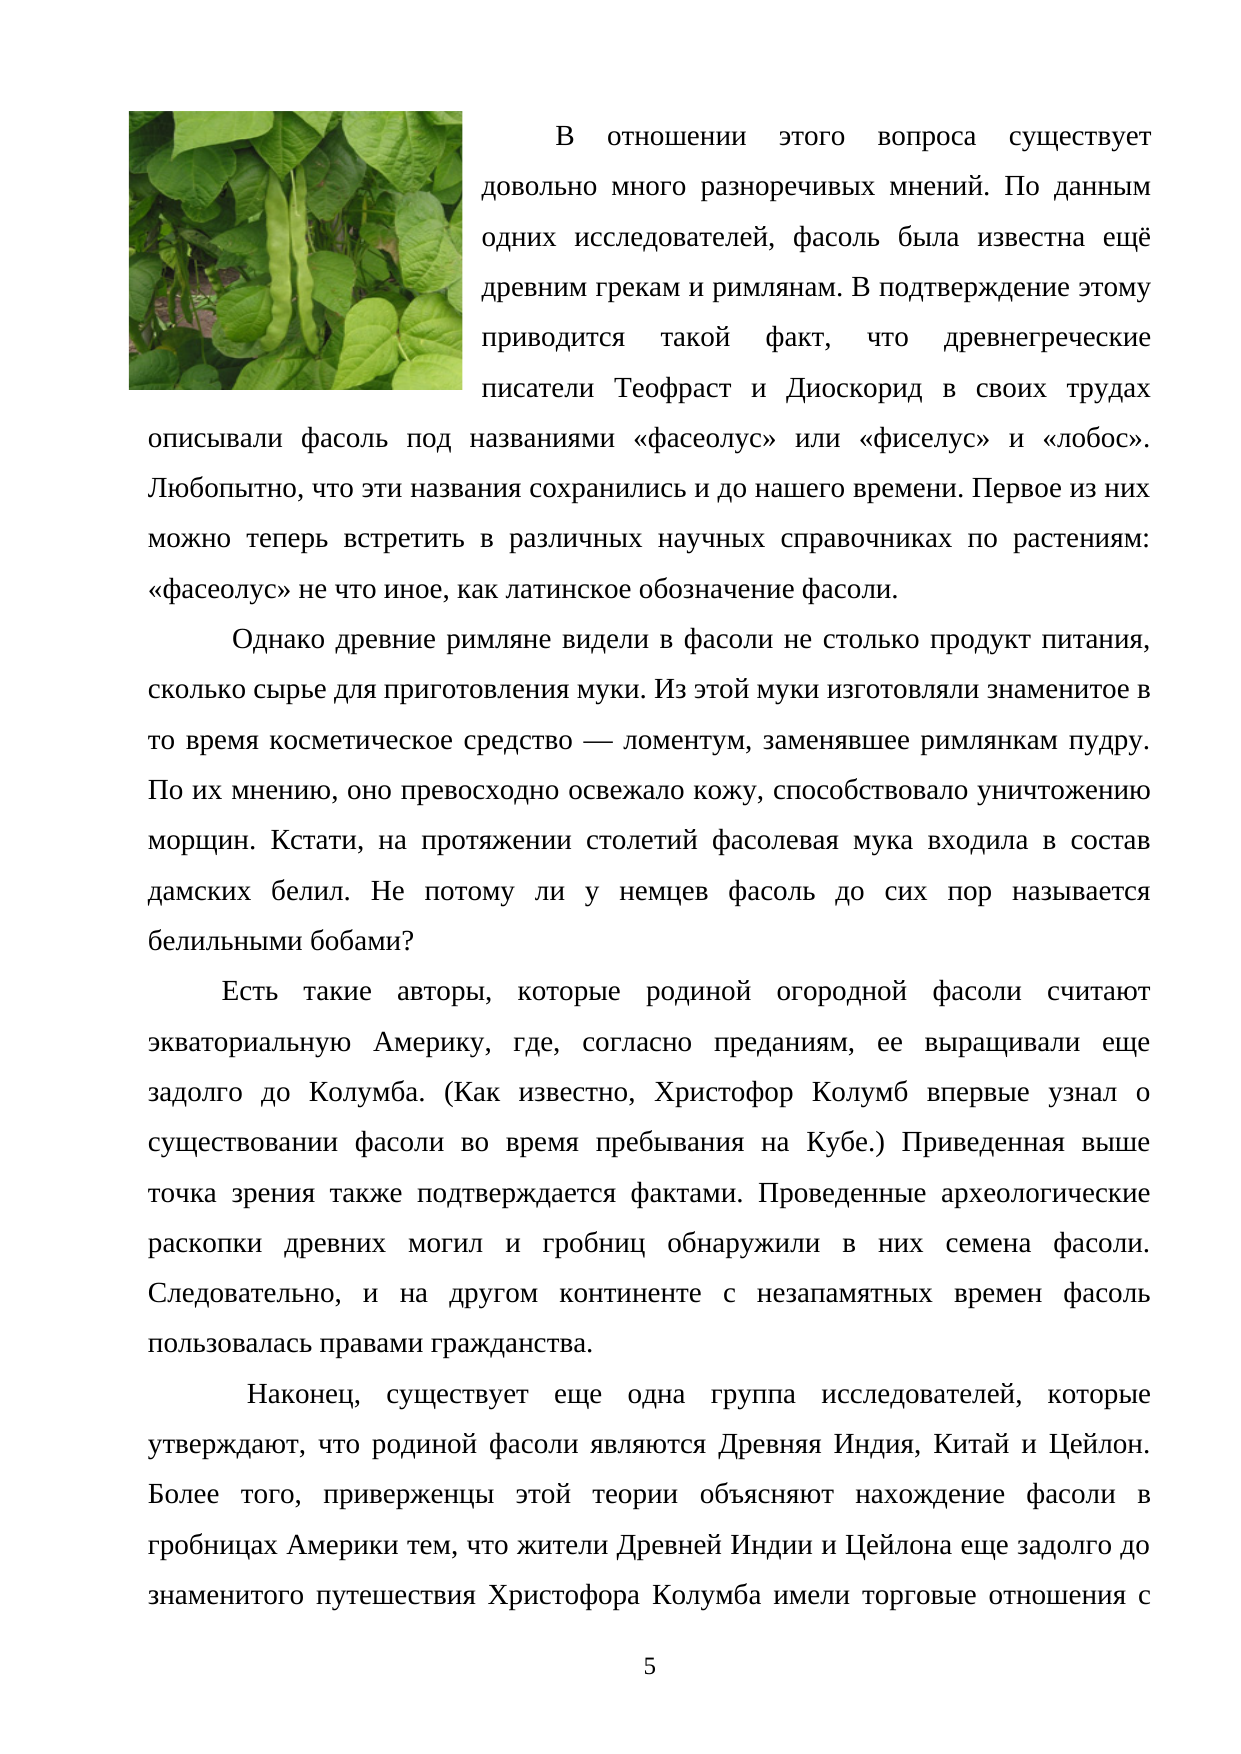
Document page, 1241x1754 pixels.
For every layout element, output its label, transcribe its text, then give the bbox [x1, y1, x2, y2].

picture [128, 111, 463, 390]
text Есть такие авторы, которые родиной огородной фасоли считают экваториальную Америку, где, согласно преданиям, ее выращивали еще задолго до Колумба. (Как известно, Христофор Колумб впервые узнал о существовании фасоли во время пребывания на Кубе.) Приведенная выше точка зрения также подтверждается фактами. Проведенные археологические раскопки древних могил и гробниц обнаружили в них семена фасоли. Следовательно, и на другом континенте с незапамятных времен фасоль пользовалась правами гражданства. [148, 973, 1152, 1359]
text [148, 1376, 1152, 1611]
text В отношении этого вопроса существует довольно много разноречивых мнений. По данным одних исследователей, фасоль была известна ещё древним грекам и римлянам. В подтверждение этому приводится такой факт, что древнегреческие писатели Теофраст и Диоскорид в своих трудах описывали фасоль под названиями «фасеолус» или «фиселус» и «лобос». Любопытно, что эти названия сохранились и до нашего времени. Первое из них можно теперь встретить в различных научных справочниках по растениям: «фасеолус» не что иное, как латинское обозначение фасоли. [148, 118, 1152, 604]
text Однако древние римляне видели в фасоли не столько продукт питания, сколько сырье для приготовления муки. Из этой муки изготовляли знаменитое в то время косметическое средство — ломентум, заменявшее римлянкам пудру. По их мнению, оно превосходно освежало кожу, способствовало уничтожению морщин. Кстати, на протяжении столетий фасолевая мука входила в состав дамских белил. Не потому ли у немцев фасоль до сих пор называется белильными бобами? [148, 621, 1152, 957]
